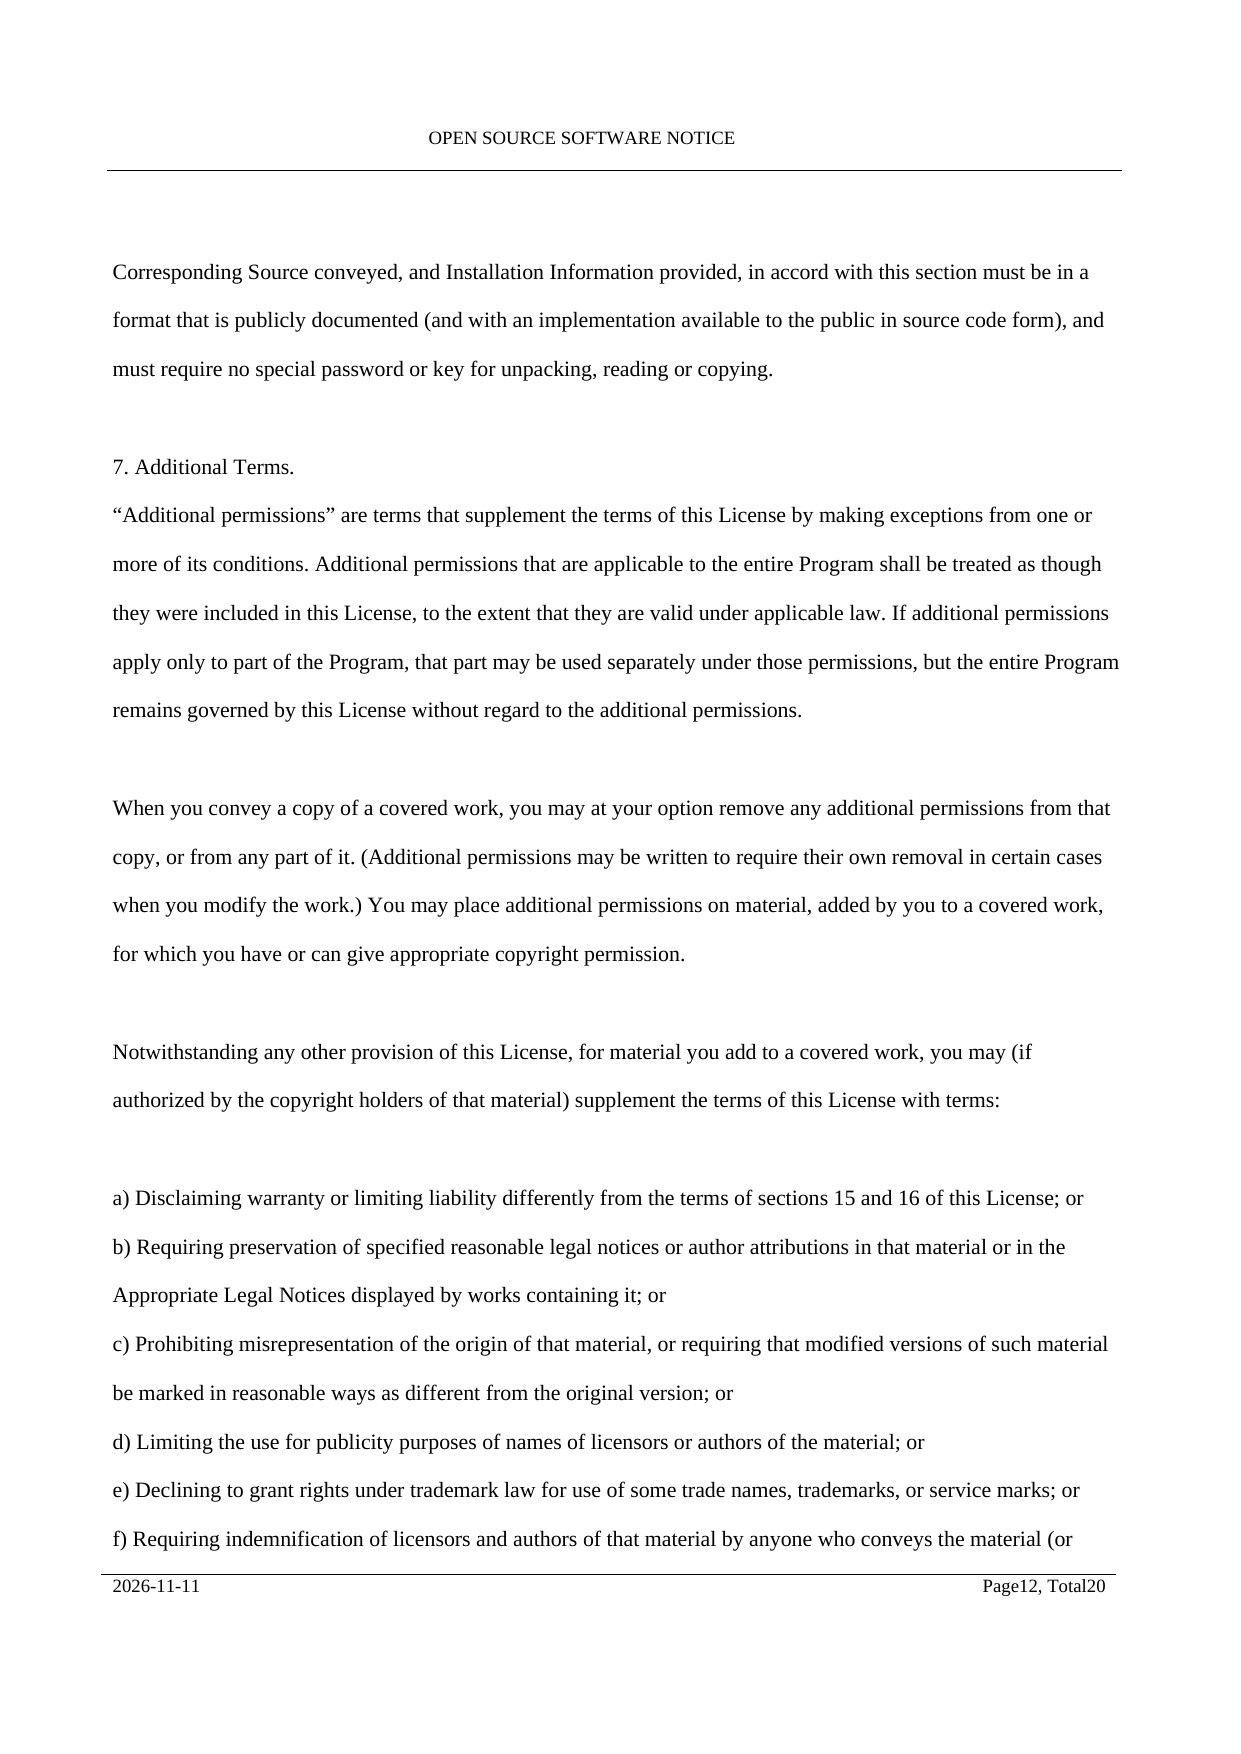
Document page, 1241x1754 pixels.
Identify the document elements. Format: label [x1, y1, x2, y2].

text [112, 206, 1128, 1555]
